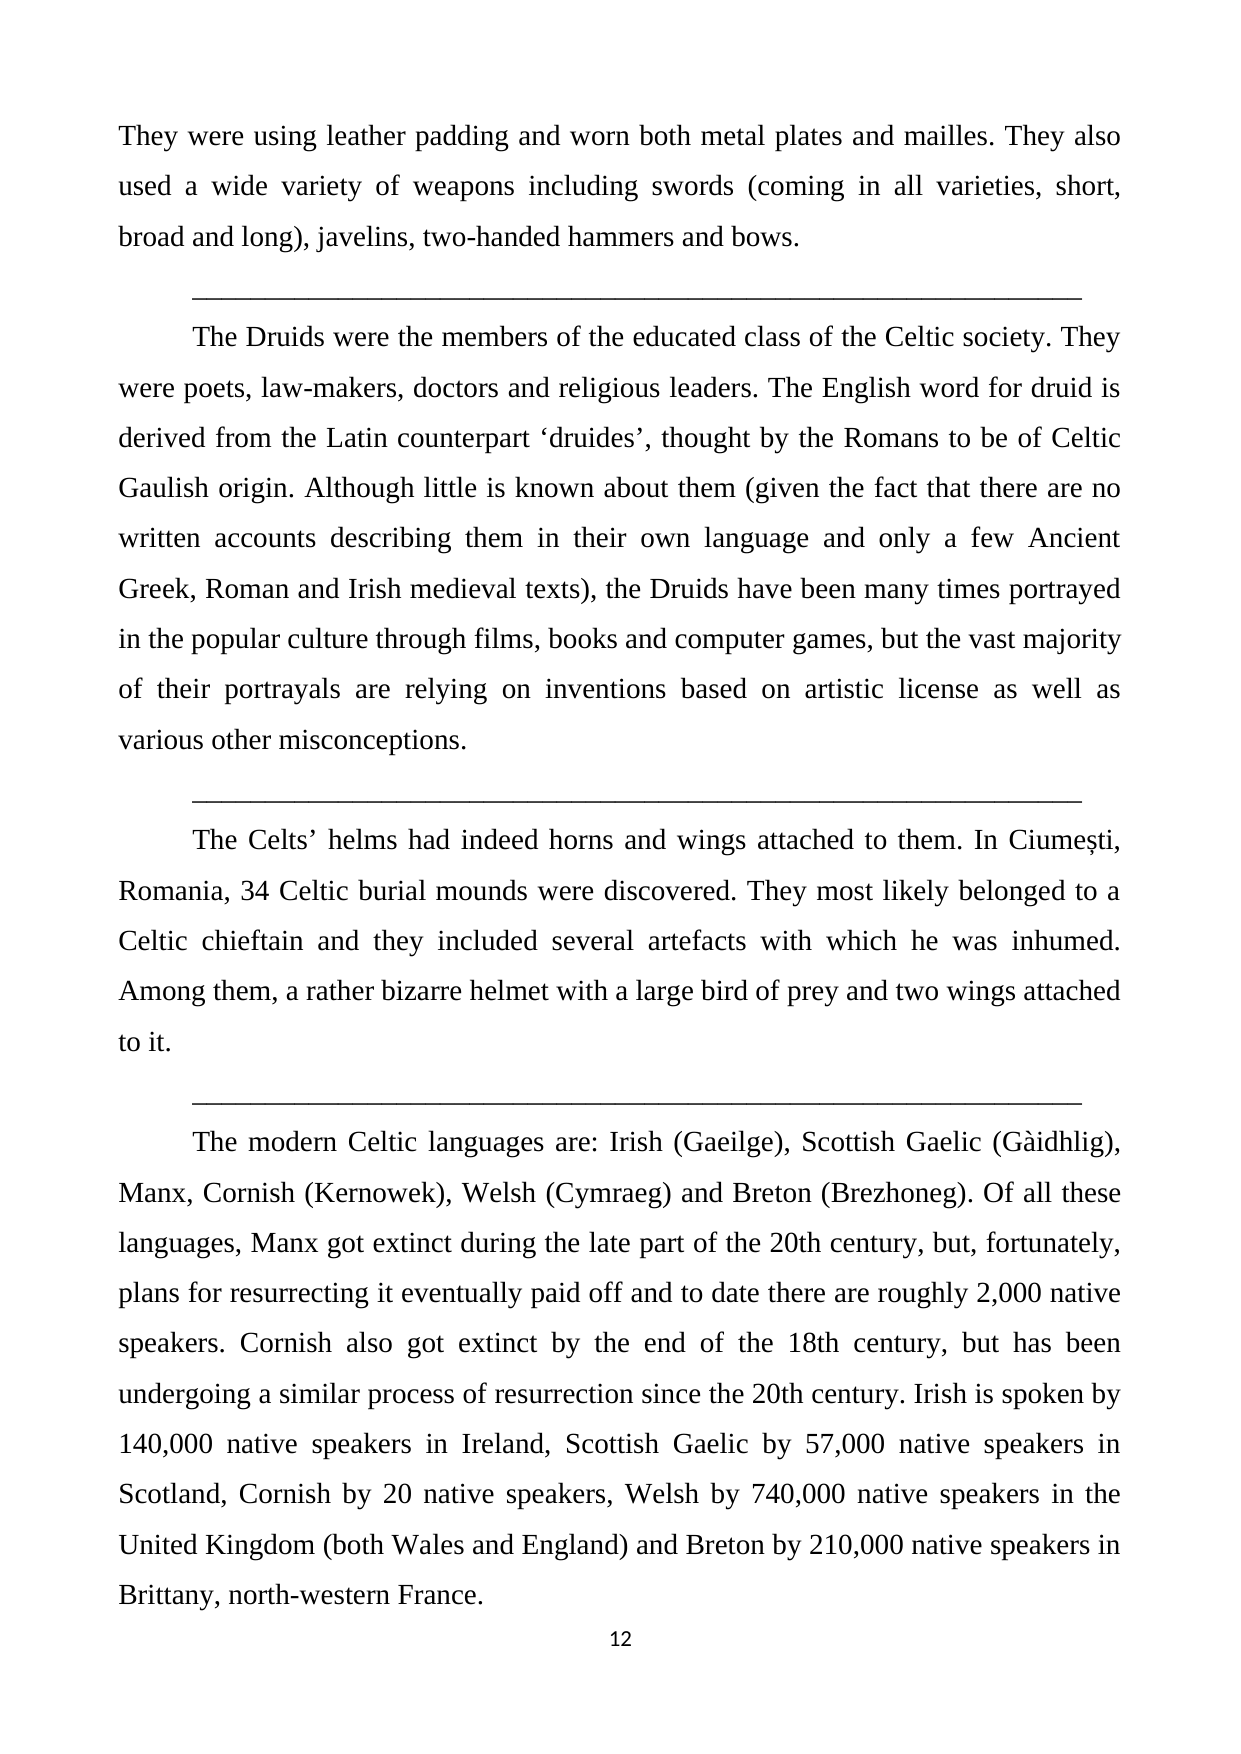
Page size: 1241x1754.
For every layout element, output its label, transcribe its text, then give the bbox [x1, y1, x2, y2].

list The Druids were the members of the educated class of the Celtic society. They were poets, law-makers, doctors and religious leaders. The English word for druid is derived from the Latin counterpart ‘druides’, thought by the Romans to be of Celtic Gaulish origin. Although little is known about them (given the fact that there are no written accounts describing them in their own language and only a few Ancient Greek, Roman and Irish medieval texts), the Druids have been many times portrayed in the popular culture through films, books and computer games, but the vast majority of their portrayals are relying on inventions based on artistic license as well as various other misconceptions. [118, 319, 1122, 755]
list The modern Celtic languages are: Irish (Gaeilge), Scottish Gaelic (Gàidhlig), Manx, Cornish (Kernowek), Welsh (Cymraeg) and Breton (Brezhoneg). Of all these languages, Manx got extinct during the late part of the 20th century, but, fortunately, plans for resurrecting it eventually paid off and to date there are roughly 2,000 native speakers. Cornish also got extinct by the end of the 18th century, but has been undergoing a similar process of resurrection since the 20th century. Irish is spoken by 140,000 native speakers in Ireland, Scottish Gaelic by 57,000 native speakers in Scotland, Cornish by 20 native speakers, Welsh by 740,000 native speakers in the United Kingdom (both Wales and England) and Breton by 210,000 native speakers in Brittany, north-western France. [118, 1124, 1122, 1611]
list _____________________________________________________________ [118, 1074, 1122, 1108]
list The Celts’ helms had indeed horns and wings attached to them. In Ciumești, Romania, 34 Celtic burial mounds were discovered. They most likely belonged to a Celtic chieftain and they included several artefacts with which he was inhumed. Among them, a rather bizarre helmet with a large bird of prey and two wings attached to it. [118, 822, 1122, 1057]
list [118, 118, 1122, 252]
list _____________________________________________________________ [118, 772, 1122, 806]
list _____________________________________________________________ [118, 269, 1122, 303]
